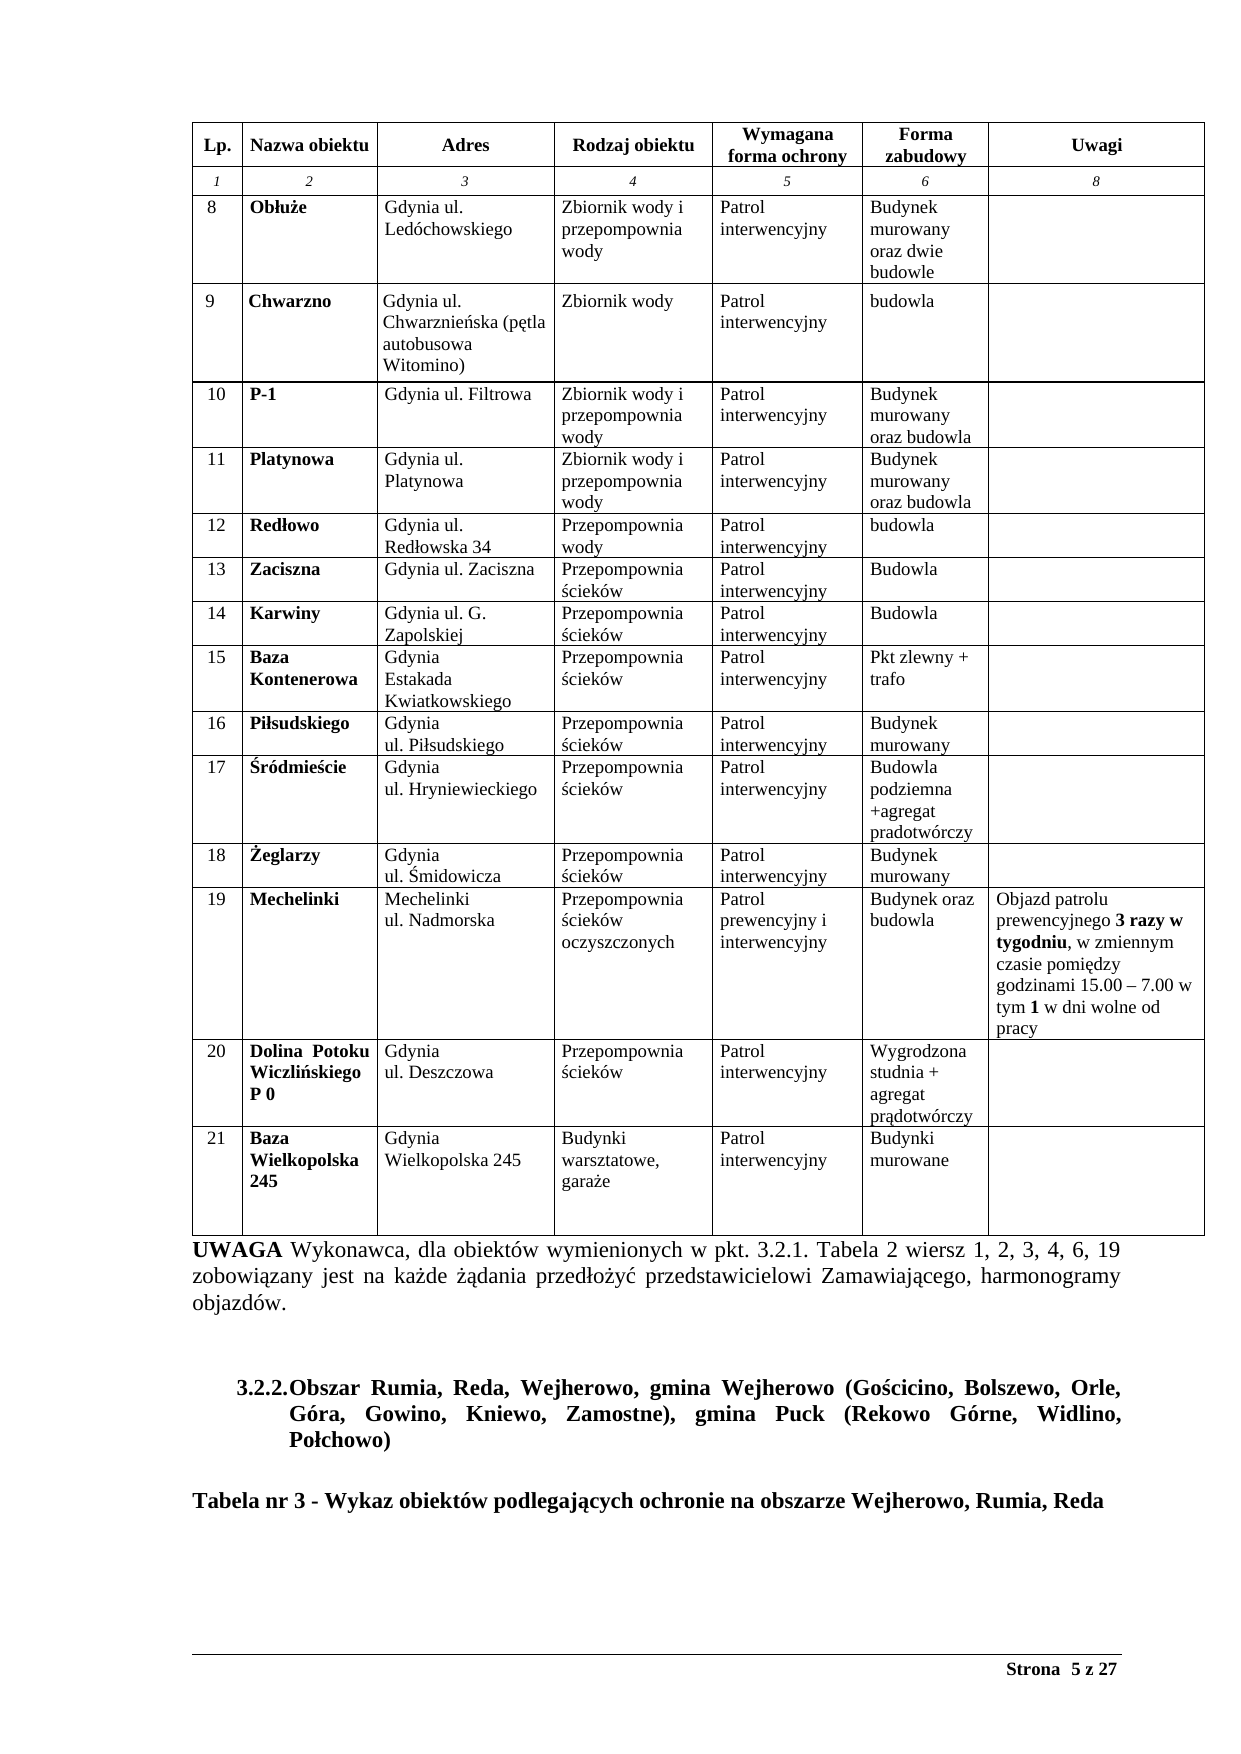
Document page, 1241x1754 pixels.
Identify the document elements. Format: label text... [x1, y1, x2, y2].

table_cell [193, 514, 242, 557]
table_cell Zbiornik wody i przepompownia wody [555, 383, 712, 447]
table_cell [193, 1127, 242, 1235]
table_cell 8 [989, 167, 1204, 195]
table_cell [989, 1127, 1204, 1235]
table_cell Gdynia Estakada Kwiatkowskiego [378, 646, 554, 711]
table_cell Patrol interwencyjny [713, 712, 862, 755]
table_cell Dolina Potoku WiczlińskiegoP 0 [243, 1040, 377, 1126]
table_cell Zbiornik wody i przepompownia wody [555, 448, 712, 513]
table_cell [193, 284, 242, 381]
table_cell Gdynia ul. Platynowa [378, 448, 554, 513]
table_cell Budynek murowany [863, 844, 988, 887]
table_cell P-1 [243, 383, 377, 447]
table_header Forma zabudowy [863, 123, 988, 166]
table_cell 4 [555, 167, 712, 195]
table_cell budowla [863, 284, 988, 381]
table_cell Patrol interwencyjny [713, 514, 862, 557]
table_cell Patrol interwencyjny [713, 448, 862, 513]
table_cell Patrol interwencyjny [713, 602, 862, 645]
table_cell Mechelinki [243, 888, 377, 1039]
table_cell Budynek oraz budowla [863, 888, 988, 1039]
table_cell 2 [243, 167, 377, 195]
table_cell [989, 284, 1204, 381]
table_cell Przepompownia ścieków [555, 558, 712, 601]
table_cell Przepompownia ścieków oczyszczonych [555, 888, 712, 1039]
table_cell [989, 196, 1204, 283]
table_cell [989, 448, 1204, 513]
table_cell Budynek murowany oraz budowla [863, 448, 988, 513]
table_cell [989, 712, 1204, 755]
table_cell [193, 602, 242, 645]
table_cell Budynek murowany oraz dwie budowle [863, 196, 988, 283]
table_header Rodzaj obiektu [555, 123, 712, 166]
table_cell Gdynia ul. G. Zapolskiej [378, 602, 554, 645]
table_cell Budowla [863, 602, 988, 645]
table_cell Patrol interwencyjny [713, 756, 862, 843]
table_cell [193, 448, 242, 513]
table_cell Patrol interwencyjny [713, 844, 862, 887]
table_cell Przepompownia wody [555, 514, 712, 557]
table_cell 3 [378, 167, 554, 195]
table_cell [193, 383, 242, 447]
table_cell Przepompownia ścieków [555, 646, 712, 711]
table_cell Baza Kontenerowa [243, 646, 377, 711]
table_cell Patrol interwencyjny [713, 383, 862, 447]
table_cell Pkt zlewny + trafo [863, 646, 988, 711]
table_cell Budynek murowany oraz budowla [863, 383, 988, 447]
table_cell Gdynia ul. Śmidowicza [378, 844, 554, 887]
table_cell Gdynia ul. Zaciszna [378, 558, 554, 601]
table_cell budowla [863, 514, 988, 557]
text UWAGA Wykonawca, dla obiektów wymienionych w pkt. 3.2.1. Tabela 2 wiersz 1, 2, 3, 4, 6, 19 zobowiązany jest na każde żądania przedłożyć przedstawicielowi Zamawiającego, harmonogramy objazdów. [192, 1236, 1122, 1315]
table_cell Śródmieście [243, 756, 377, 843]
table_cell 6 [863, 167, 988, 195]
table_cell Budowla podziemna +agregat pradotwórczy [863, 756, 988, 843]
table_cell Patrol interwencyjny [713, 284, 862, 381]
table_cell Piłsudskiego [243, 712, 377, 755]
table_cell Patrol interwencyjny [713, 558, 862, 601]
table_cell [989, 646, 1204, 711]
table_cell Przepompownia ścieków [555, 756, 712, 843]
table_cell Zbiornik wody [555, 284, 712, 381]
table_cell [193, 646, 242, 711]
table_header Adres [378, 123, 554, 166]
table_cell Chwarzno [243, 284, 377, 381]
table_cell [193, 756, 242, 843]
table_cell Zbiornik wody i przepompownia wody [555, 196, 712, 283]
table_cell Gdynia ul. Hryniewieckiego [378, 756, 554, 843]
table_cell Obłuże [243, 196, 377, 283]
table_cell Przepompownia ścieków [555, 1040, 712, 1126]
table_cell Gdynia ul. Chwarznieńska (pętla autobusowa Witomino) [378, 284, 554, 381]
table_cell Zaciszna [243, 558, 377, 601]
table_cell [989, 602, 1204, 645]
table_cell Objazd patrolu prewencyjnego 3 razy w tygodniu, w zmiennym czasie pomiędzy godzinami 15.00 – 7.00 w tym 1 w dni wolne od pracy [989, 888, 1204, 1039]
table_cell Gdynia Wielkopolska 245 [378, 1127, 554, 1235]
table_cell Żeglarzy [243, 844, 377, 887]
table_header Nazwa obiektu [243, 123, 377, 166]
table_cell [193, 888, 242, 1039]
table_header Lp. [193, 123, 242, 166]
table_cell [193, 1040, 242, 1126]
table_cell Budynki warsztatowe, garaże [555, 1127, 712, 1235]
table_cell Redłowo [243, 514, 377, 557]
table_cell Mechelinki ul. Nadmorska [378, 888, 554, 1039]
table_cell Patrol interwencyjny [713, 1040, 862, 1126]
table_cell Przepompownia ścieków [555, 844, 712, 887]
table_cell Karwiny [243, 602, 377, 645]
text Tabela nr 3 - Wykaz obiektów podlegających ochronie na obszarze Wejherowo, Rumia, Reda [192, 1487, 1122, 1514]
table_cell Gdynia ul. Piłsudskiego [378, 712, 554, 755]
table_cell [989, 844, 1204, 887]
table_cell Przepompownia ścieków [555, 602, 712, 645]
table_cell Gdynia ul. Filtrowa [378, 383, 554, 447]
table_cell Platynowa [243, 448, 377, 513]
table_cell [989, 383, 1204, 447]
table_cell [193, 844, 242, 887]
table_cell Baza Wielkopolska 245 [243, 1127, 377, 1235]
table_cell Budowla [863, 558, 988, 601]
table_cell Patrol interwencyjny [713, 646, 862, 711]
table_cell Gdynia ul. Deszczowa [378, 1040, 554, 1126]
table_cell Budynek murowany [863, 712, 988, 755]
table_cell 5 [713, 167, 862, 195]
table_cell Wygrodzona studnia + agregat prądotwórczy [863, 1040, 988, 1126]
table_cell Przepompownia ścieków [555, 712, 712, 755]
table_cell Patrol prewencyjny i interwencyjny [713, 888, 862, 1039]
table_cell [989, 558, 1204, 601]
table_cell Gdynia ul. Redłowska 34 [378, 514, 554, 557]
table_header Wymagana forma ochrony [713, 123, 862, 166]
table_cell [989, 514, 1204, 557]
table_cell [193, 712, 242, 755]
table_cell [989, 1040, 1204, 1126]
table_cell [193, 196, 242, 283]
table_header Uwagi [989, 123, 1204, 166]
list Obszar Rumia, Reda, Wejherowo, gmina Wejherowo (Gościcino, Bolszewo, Orle, Góra, Gowino, Kniewo, Zamostne), gmina Puck (Rekowo Górne, Widlino, Połchowo) [236, 1374, 1122, 1453]
table_cell Patrol interwencyjny [713, 1127, 862, 1235]
table_cell Budynki murowane [863, 1127, 988, 1235]
table_cell Patrol interwencyjny [713, 196, 862, 283]
table_cell Gdynia ul. Ledóchowskiego [378, 196, 554, 283]
table_cell [989, 756, 1204, 843]
table_cell 1 [193, 167, 242, 195]
table_cell [193, 558, 242, 601]
